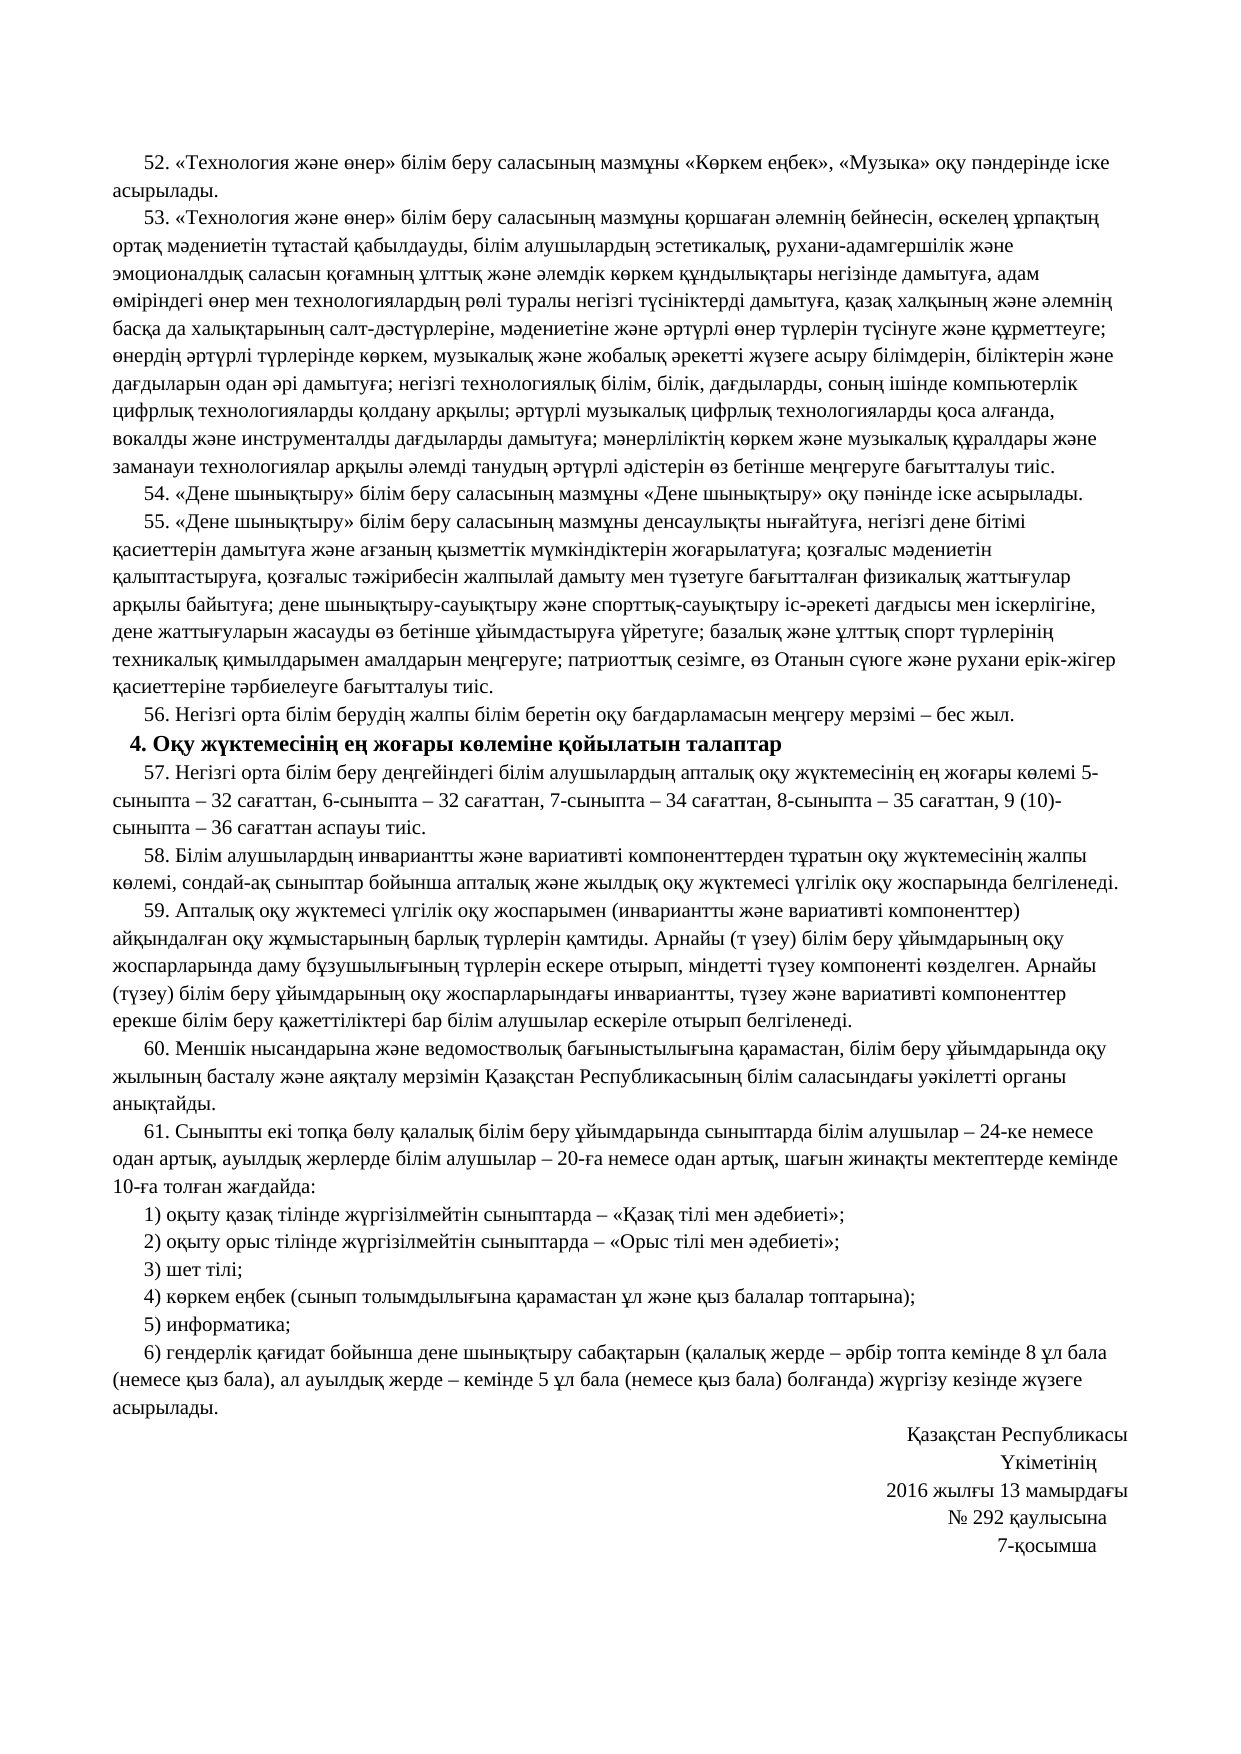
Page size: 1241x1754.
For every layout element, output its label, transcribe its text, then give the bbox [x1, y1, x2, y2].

text 4. Оқу жүктемесінің ең жоғары көлеміне қойылатын талаптар [112, 730, 1128, 756]
text 57. Негізгі орта білім беру деңгейіндегі білім алушылардың апталық оқу жүктемесінің ең жоғары көлемі 5-сыныпта – 32 сағаттан, 6-сыныпта – 32 сағаттан, 7-сыныпта – 34 сағаттан, 8-сыныпта – 35 сағаттан, 9 (10)-сыныпта – 36 сағаттан аспауы тиіс. 58. Білім алушылардың инвариантты және вариативті компоненттерден тұратын оқу жүктемесінің жалпы көлемі, сондай-ақ сыныптар бойынша апталық және жылдық оқу жүктемесі үлгілік оқу жоспарында белгіленеді. 59. Апталық оқу жүктемесі үлгілік оқу жоспарымен (инвариантты және вариативті компоненттер) айқындалған оқу жұмыстарының барлық түрлерін қамтиды. Арнайы (т үзеу) білім беру ұйымдарының оқу жоспарларында даму бұзушылығының түрлерін ескере отырып, міндетті түзеу компоненті көзделген. Арнайы (түзеу) білім беру ұйымдарының оқу жоспарларындағы инвариантты, түзеу және вариативті компоненттер ерекше білім беру қажеттіліктері бар білім алушылар ескеріле отырып белгіленеді. 60. Меншік нысандарына және ведомостволық бағыныстылығына қарамастан, білім беру ұйымдарында оқу жылының басталу және аяқталу мерзімін Қазақстан Республикасының білім саласындағы уәкілетті органы анықтайды. 61. Сыныпты екі топқа бөлу қалалық білім беру ұйымдарында сыныптарда білім алушылар – 24-ке немесе одан артық, ауылдық жерлерде білім алушылар – 20-ға немесе одан артық, шағын жинақты мектептерде кемінде 10-ға толған жағдайда: 1) оқыту қазақ тілінде жүргізілмейтін сыныптарда – «Қазақ тілі мен әдебиеті»; 2) оқыту орыс тілінде жүргізілмейтін сыныптарда – «Орыс тілі мен әдебиеті»; 3) шет тілі; 4) көркем еңбек (сынып толымдылығына қарамастан ұл және қыз балалар топтарына); 5) информатика; 6) гендерлік қағидат бойынша дене шынықтыру сабақтарын (қалалық жерде – әрбір топта кемінде 8 ұл бала (немесе қыз бала), ал ауылдық жерде – кемінде 5 ұл бала (немесе қыз бала) болғанда) жүргізу кезінде жүзеге асырылады. [112, 760, 1128, 1419]
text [112, 150, 1128, 726]
text Қазақстан Республикасы Үкіметінің 2016 жылғы 13 мамырдағы № 292 қаулысына 7-қосымша [112, 1422, 1128, 1557]
